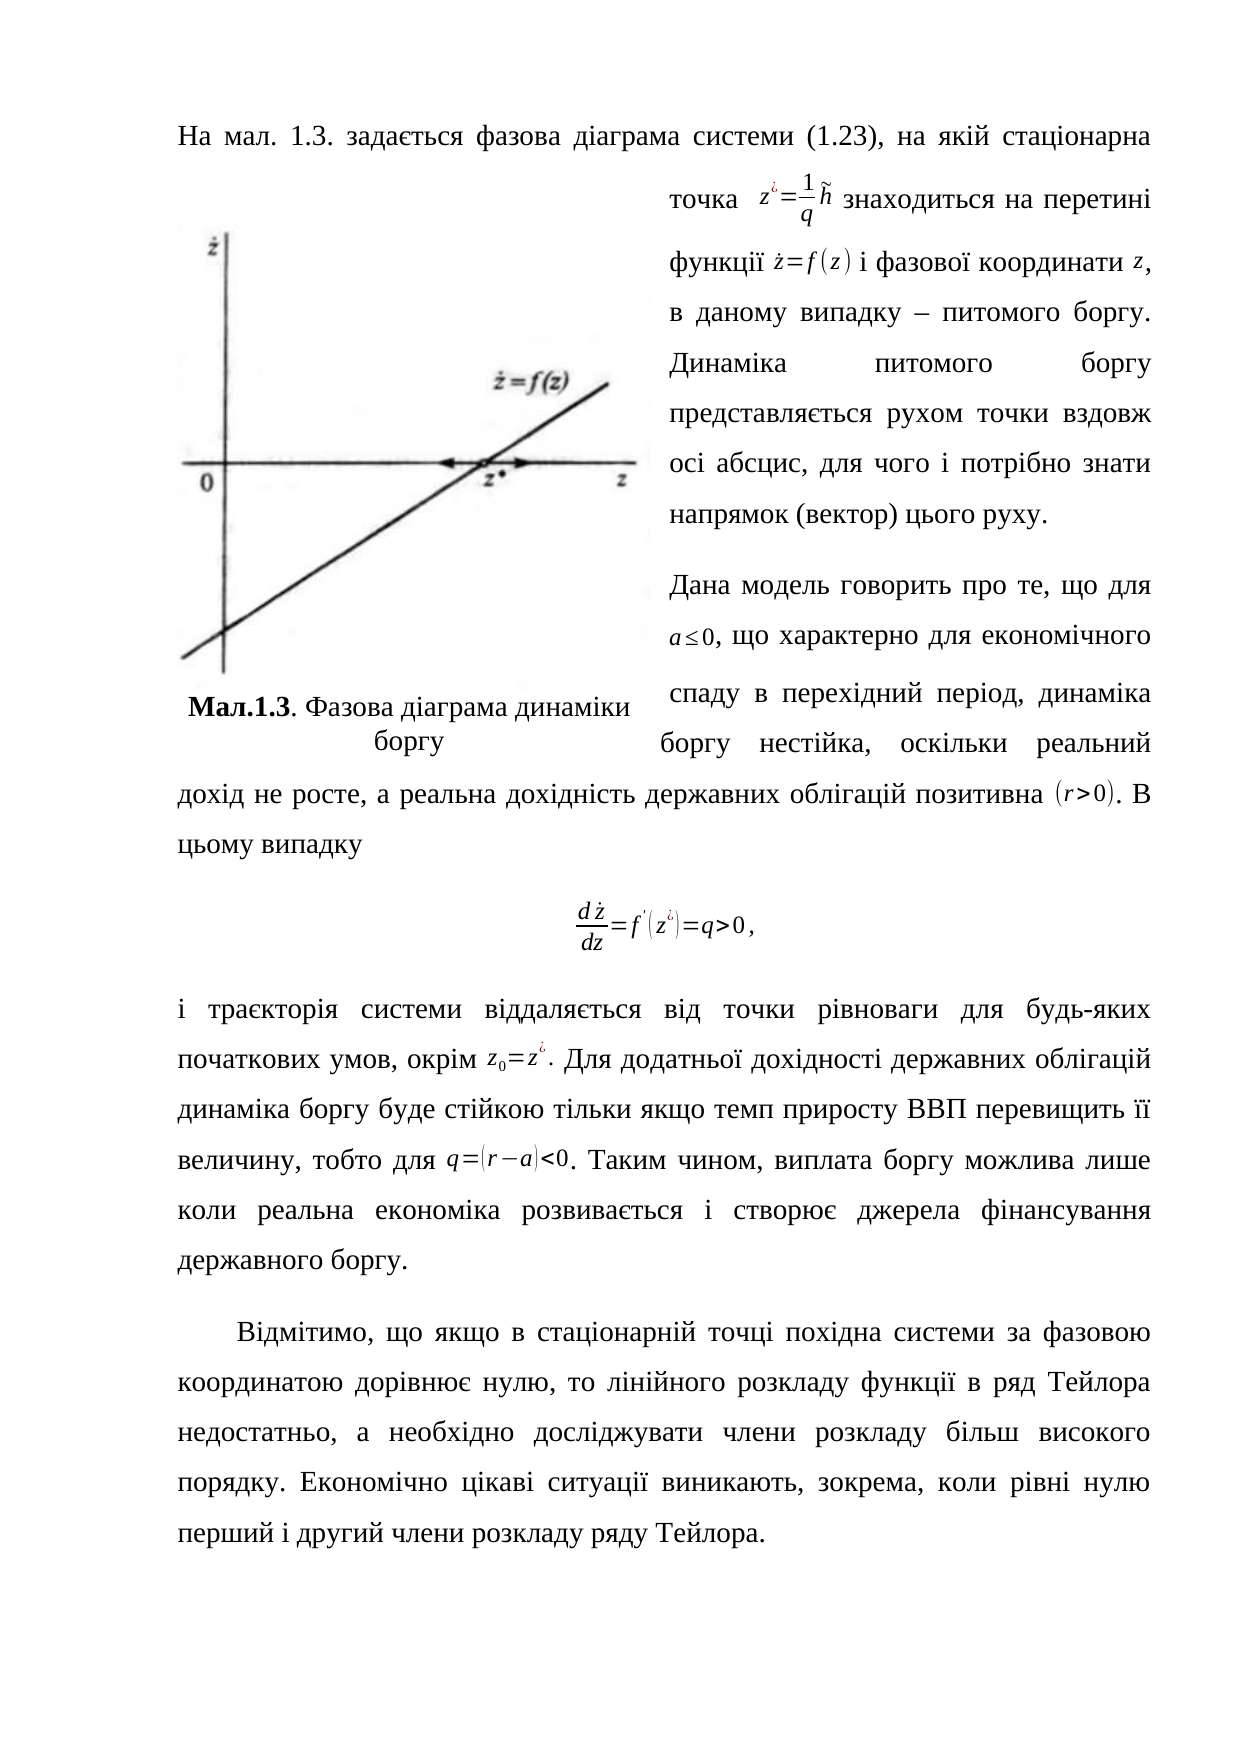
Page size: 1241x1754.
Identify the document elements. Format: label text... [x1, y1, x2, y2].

text Дана модель говорить про те, що для , що характерно для економічного спаду в перехідний період, динаміка боргу нестійка, оскільки реальний дохід не росте, а реальна дохідність державних облігацій позитивна . В цьому випадку [177, 567, 1152, 859]
text Відмітимо, що якщо в стаціонарній точці похідна системи за фазовою координатою дорівнює нулю, то лінійного розкладу функції в ряд Тейлора недостатньо, а необхідно досліджувати члени розкладу більш високого порядку. Економічно цікаві ситуації виникають, зокрема, коли рівні нулю перший і другий члени розкладу ряду Тейлора. [177, 1314, 1152, 1548]
picture [176, 214, 651, 690]
text На мал. 1.3. задається фазова діаграма системи (1.23), на якій стаціонарна точка знаходиться на перетині функції і фазової координати , в даному випадку – питомого боргу. Динаміка питомого боргу представляється рухом точки вздовж осі абсцис, для чого і потрібно знати напрямок (вектор) цього руху. [177, 118, 1152, 529]
text і траєкторія системи віддаляється від точки рівноваги для будь-яких початкових умов, окрім Для додатньої дохідності державних облігацій динаміка боргу буде стійкою тільки якщо темп приросту ВВП перевищить її величину, тобто для . Таким чином, виплата боргу можлива лише коли реальна економіка розвивається і створює джерела фінансування державного боргу. [177, 991, 1152, 1276]
